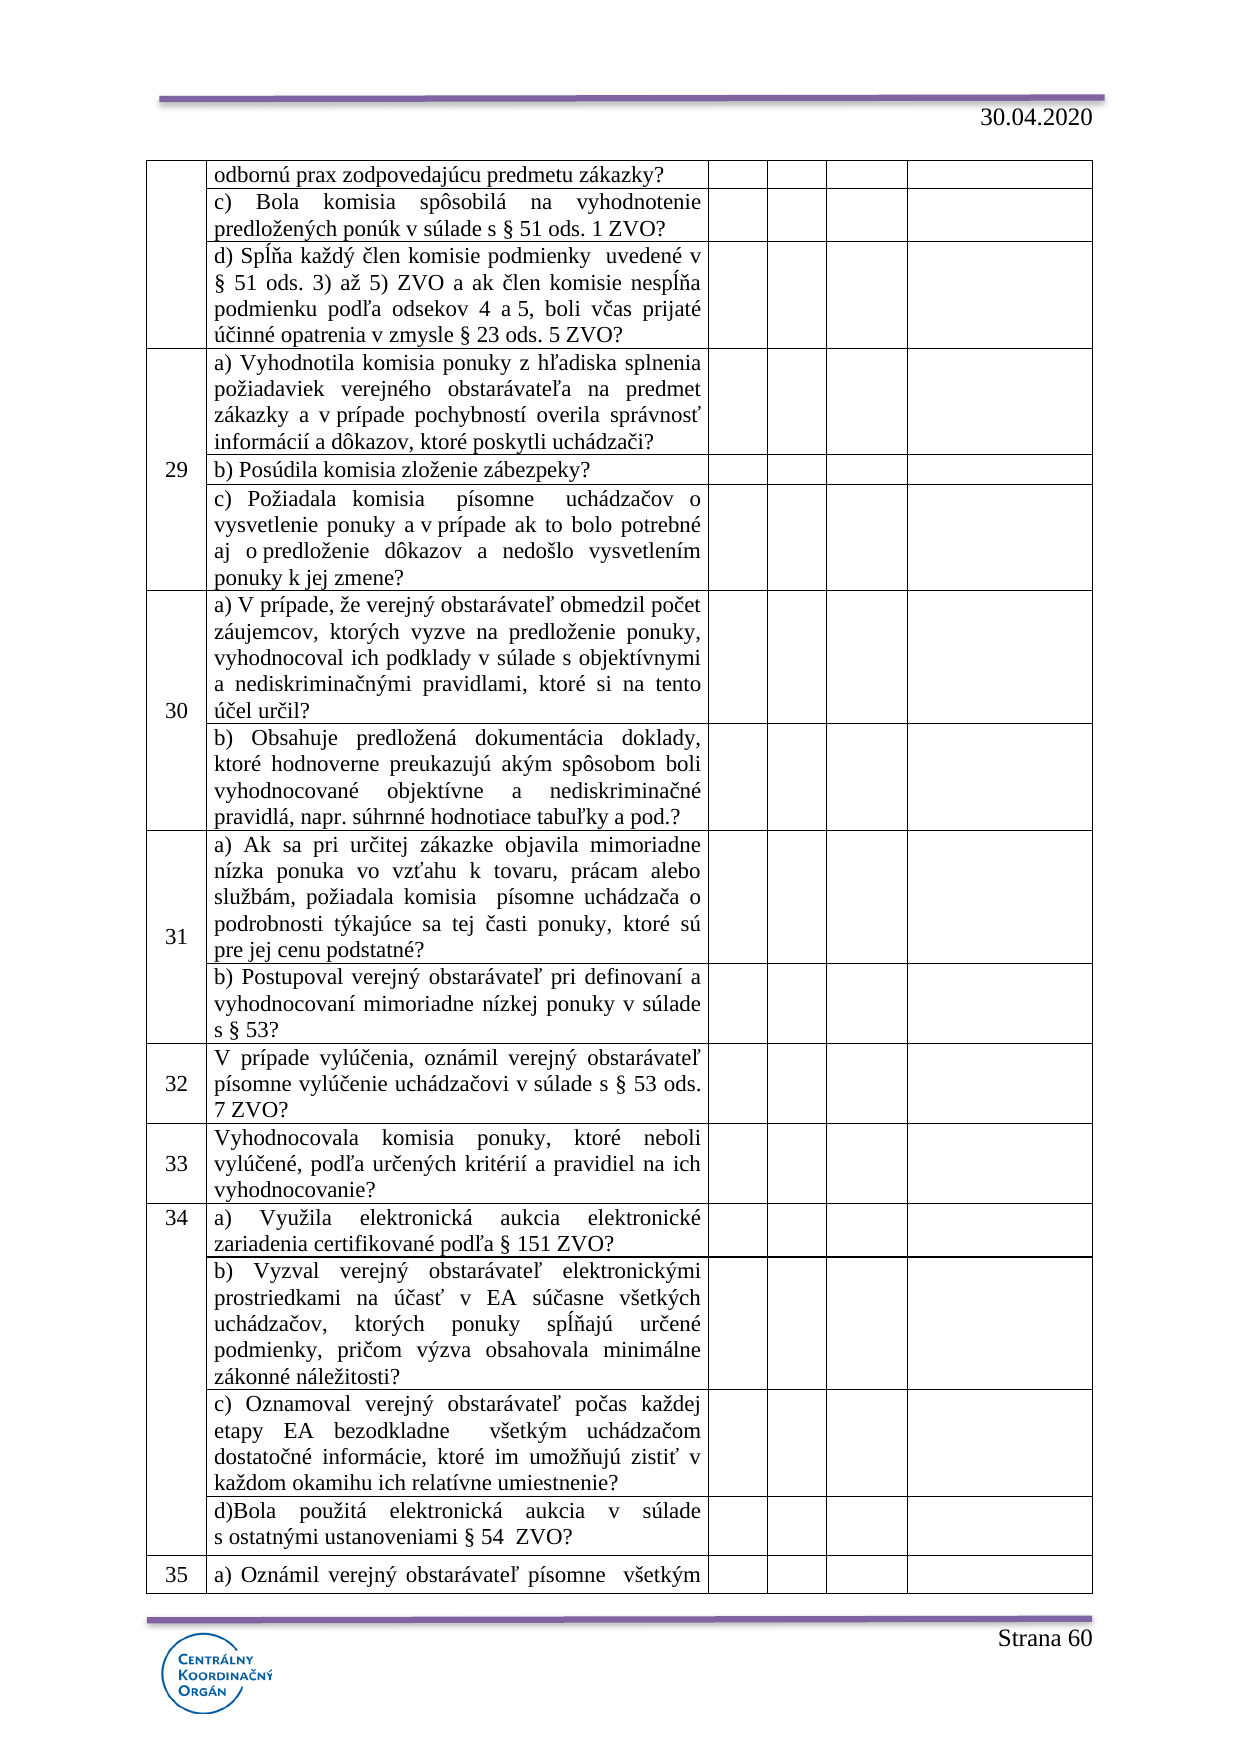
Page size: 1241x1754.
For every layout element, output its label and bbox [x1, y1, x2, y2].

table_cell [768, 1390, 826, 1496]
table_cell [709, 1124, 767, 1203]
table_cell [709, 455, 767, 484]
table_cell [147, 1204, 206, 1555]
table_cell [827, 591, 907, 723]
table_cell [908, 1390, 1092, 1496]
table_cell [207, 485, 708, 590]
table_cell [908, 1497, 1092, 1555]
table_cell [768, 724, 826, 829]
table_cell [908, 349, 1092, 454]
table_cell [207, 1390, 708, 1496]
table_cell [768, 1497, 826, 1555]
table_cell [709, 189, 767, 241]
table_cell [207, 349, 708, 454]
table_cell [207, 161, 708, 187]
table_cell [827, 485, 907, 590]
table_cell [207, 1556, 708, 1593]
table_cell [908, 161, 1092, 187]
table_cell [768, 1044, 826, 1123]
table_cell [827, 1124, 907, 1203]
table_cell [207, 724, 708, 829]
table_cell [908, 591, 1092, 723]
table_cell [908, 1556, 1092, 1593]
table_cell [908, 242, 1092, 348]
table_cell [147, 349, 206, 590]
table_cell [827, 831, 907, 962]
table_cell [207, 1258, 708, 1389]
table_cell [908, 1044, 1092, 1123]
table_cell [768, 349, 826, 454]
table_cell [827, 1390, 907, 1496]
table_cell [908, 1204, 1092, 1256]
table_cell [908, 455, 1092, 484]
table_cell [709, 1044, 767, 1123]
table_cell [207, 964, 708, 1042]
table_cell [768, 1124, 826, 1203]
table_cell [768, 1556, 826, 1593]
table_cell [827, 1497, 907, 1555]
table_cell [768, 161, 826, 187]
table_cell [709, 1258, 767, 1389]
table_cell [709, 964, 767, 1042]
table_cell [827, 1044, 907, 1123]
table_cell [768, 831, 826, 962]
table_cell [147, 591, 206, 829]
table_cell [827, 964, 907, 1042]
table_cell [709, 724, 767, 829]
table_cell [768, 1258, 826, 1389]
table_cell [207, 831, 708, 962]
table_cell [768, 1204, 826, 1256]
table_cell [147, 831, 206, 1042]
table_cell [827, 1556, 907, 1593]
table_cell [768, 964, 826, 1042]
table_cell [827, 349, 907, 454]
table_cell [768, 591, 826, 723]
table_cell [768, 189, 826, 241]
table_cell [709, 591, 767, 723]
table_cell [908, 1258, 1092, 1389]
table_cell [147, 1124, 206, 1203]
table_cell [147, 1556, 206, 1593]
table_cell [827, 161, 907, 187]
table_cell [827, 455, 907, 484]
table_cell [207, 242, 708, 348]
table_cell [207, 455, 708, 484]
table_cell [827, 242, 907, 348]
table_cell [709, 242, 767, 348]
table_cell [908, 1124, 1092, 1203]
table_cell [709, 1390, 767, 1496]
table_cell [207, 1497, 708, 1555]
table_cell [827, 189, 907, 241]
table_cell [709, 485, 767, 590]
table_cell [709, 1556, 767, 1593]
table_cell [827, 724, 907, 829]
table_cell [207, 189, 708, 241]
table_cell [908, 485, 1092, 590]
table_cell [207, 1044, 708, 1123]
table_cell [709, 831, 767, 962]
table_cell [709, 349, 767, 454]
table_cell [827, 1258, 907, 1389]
picture [159, 1631, 272, 1713]
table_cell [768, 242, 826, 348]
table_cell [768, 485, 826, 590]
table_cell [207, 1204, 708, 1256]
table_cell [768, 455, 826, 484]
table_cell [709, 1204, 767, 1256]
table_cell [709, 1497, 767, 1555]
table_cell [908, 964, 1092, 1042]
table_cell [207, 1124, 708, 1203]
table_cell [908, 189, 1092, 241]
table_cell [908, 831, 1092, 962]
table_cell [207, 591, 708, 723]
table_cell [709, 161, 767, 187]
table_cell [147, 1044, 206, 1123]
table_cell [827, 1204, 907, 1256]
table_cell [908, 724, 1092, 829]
